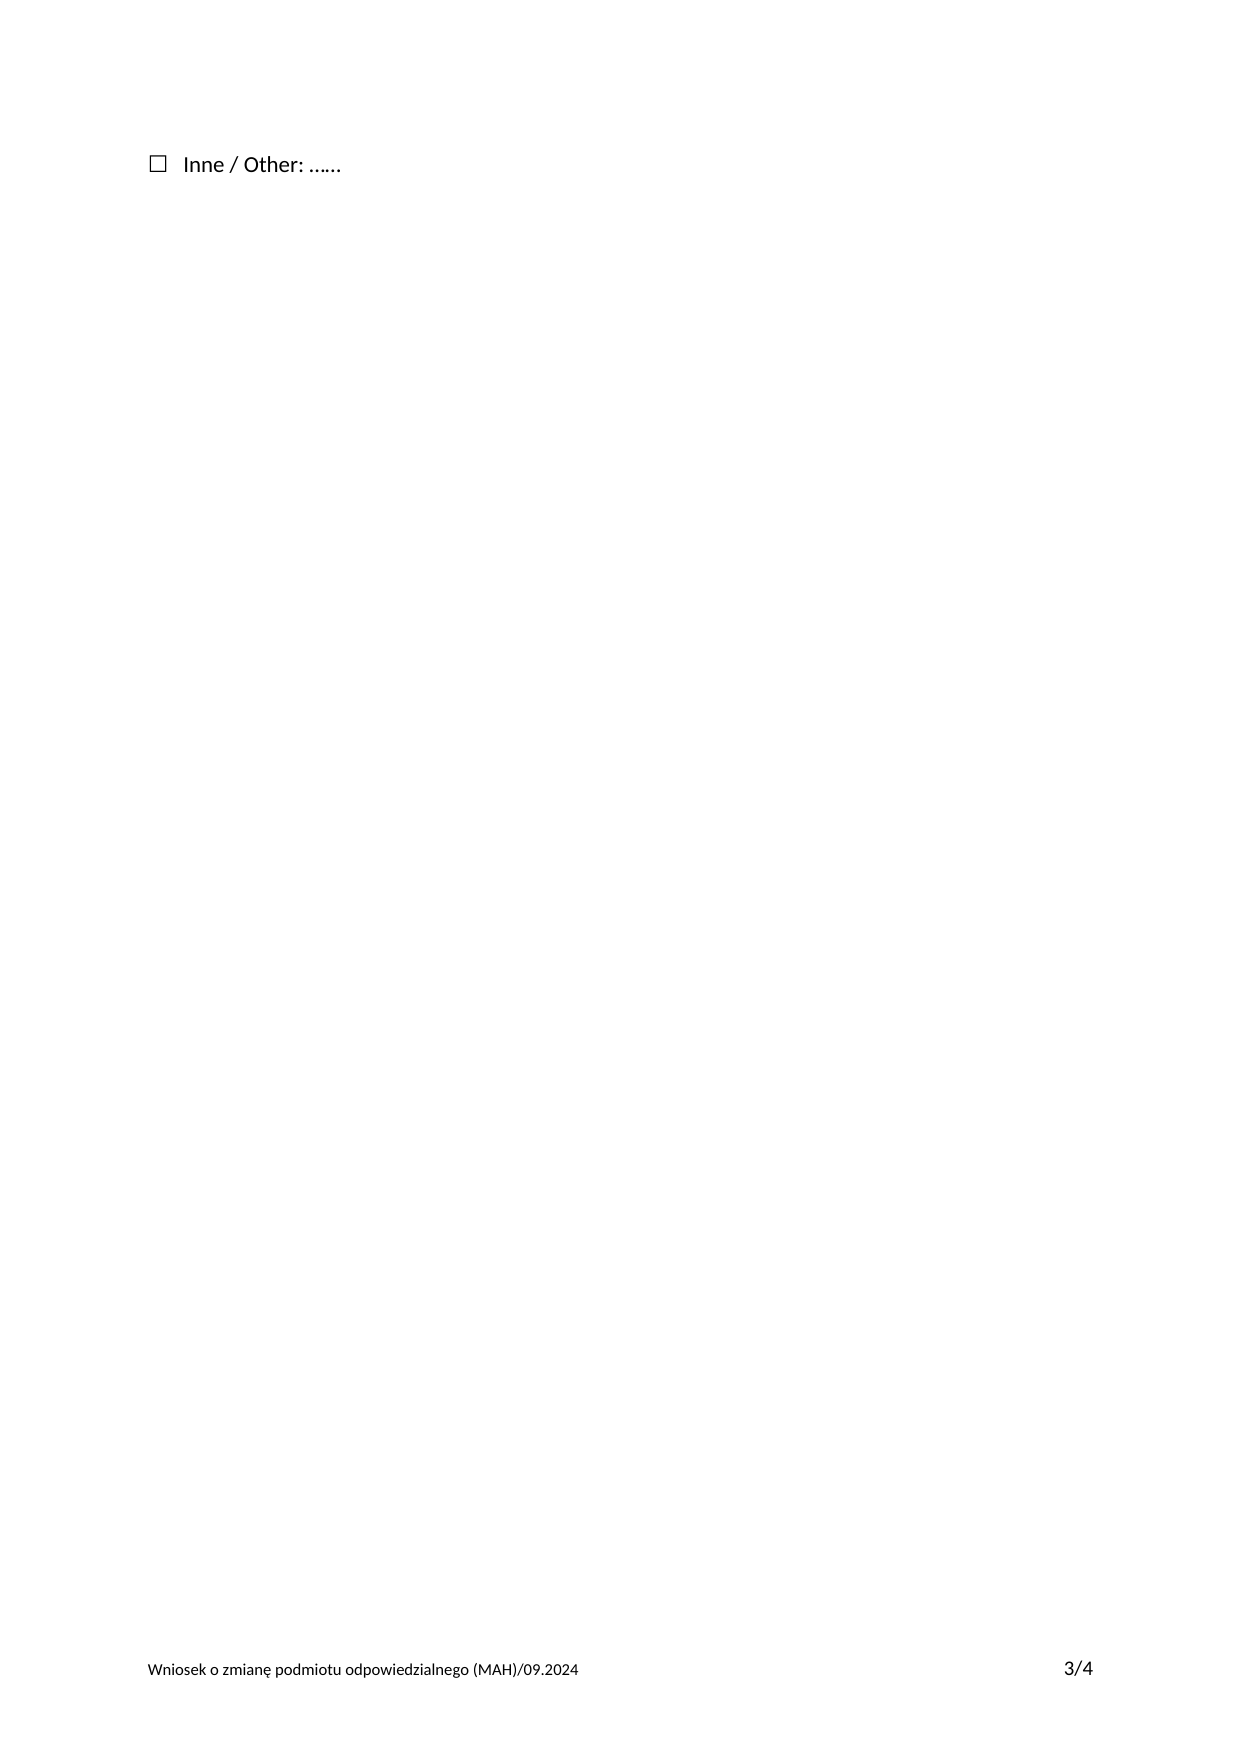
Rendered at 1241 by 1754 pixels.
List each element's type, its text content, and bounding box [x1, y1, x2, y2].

text Inne / Other: …… [148, 148, 1092, 179]
